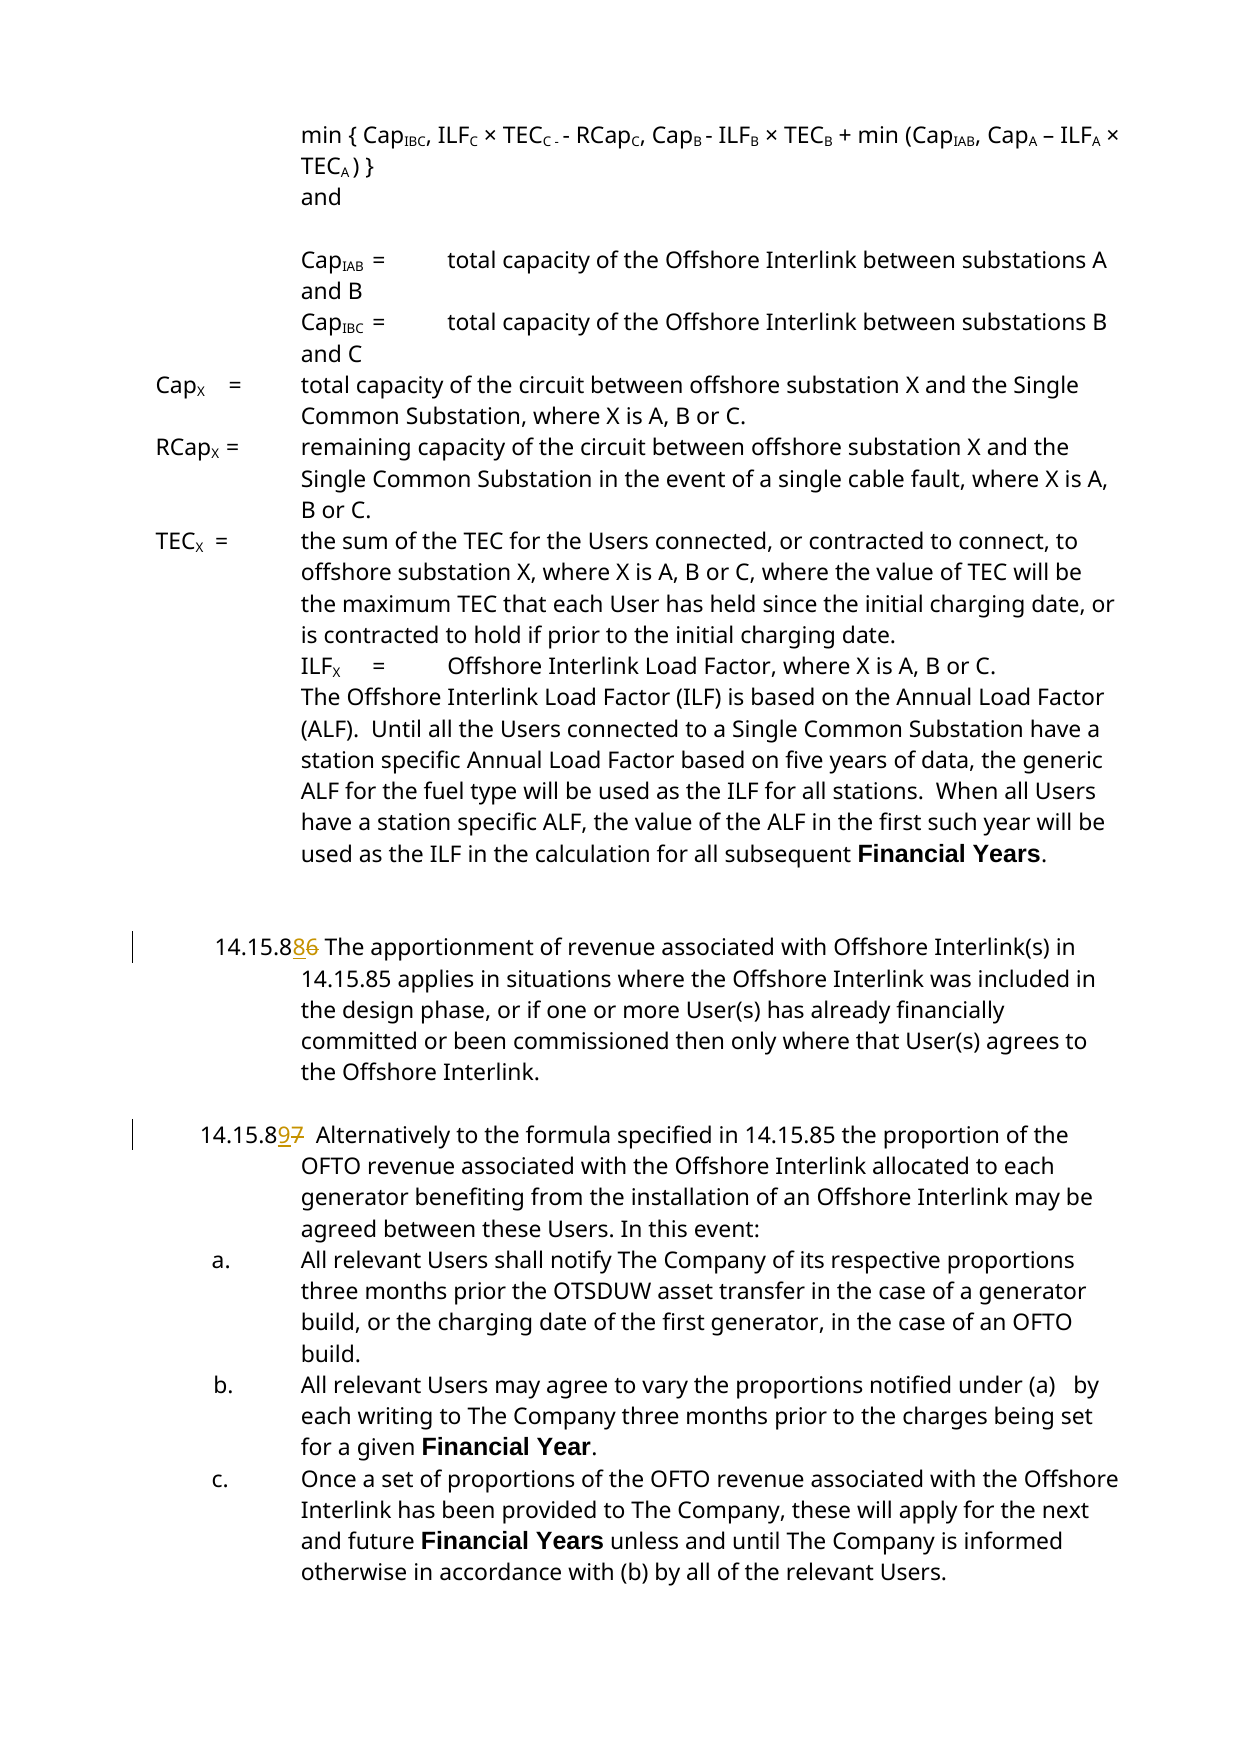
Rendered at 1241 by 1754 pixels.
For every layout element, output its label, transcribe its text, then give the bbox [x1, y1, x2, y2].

text 14.15.8 Alternatively to the formula specified in 14.15.85 the proportion of the OFTO revenue associated with the Offshore Interlink allocated to each generator benefiting from the installation of an Offshore Interlink may be agreed between these Users. In this event: [199, 1119, 1121, 1244]
text a. All relevant Users shall notify The Company of its respective proportions three months prior the OTSDUW asset transfer in the case of a generator build, or the charging date of the first generator, in the case of an OFTO build. [199, 1244, 1121, 1369]
text min { CapIBC, ILFC × TECC - - RCapC, CapB - ILFB × TECB + min (CapIAB, CapA – ILFA × TECA ) } [301, 119, 1121, 181]
text The Offshore Interlink Load Factor (ILF) is based on the Annual Load Factor (ALF). Until all the Users connected to a Single Common Substation have a station specific Annual Load Factor based on five years of data, the generic ALF for the fuel type will be used as the ILF for all stations. When all Users have a station specific ALF, the value of the ALF in the first such year will be used as the ILF in the calculation for all subsequent Financial Years. [301, 681, 1121, 869]
text CapIAB = total capacity of the Offshore Interlink between substations A and B [301, 244, 1121, 306]
text CapIBC = total capacity of the Offshore Interlink between substations B and C [301, 306, 1121, 369]
text CapX = total capacity of the circuit between offshore substation X and the Single Common Substation, where X is A, B or C. [155, 369, 1121, 431]
text RCapX = remaining capacity of the circuit between offshore substation X and the Single Common Substation in the event of a single cable fault, where X is A, B or C. [155, 431, 1121, 525]
text ILFX = Offshore Interlink Load Factor, where X is A, B or C. [301, 650, 1121, 681]
text 14.15.8 The apportionment of revenue associated with Offshore Interlink(s) in 14.15.85 applies in situations where the Offshore Interlink was included in the design phase, or if one or more User(s) has already financially committed or been commissioned then only where that User(s) agrees to the Offshore Interlink. [214, 931, 1121, 1087]
text c. Once a set of proportions of the OFTO revenue associated with the Offshore Interlink has been provided to The Company, these will apply for the next and future Financial Years unless and until The Company is informed otherwise in accordance with (b) by all of the relevant Users. [199, 1462, 1121, 1587]
text b. All relevant Users may agree to vary the proportions notified under (a) by each writing to The Company three months prior to the charges being set for a given Financial Year. [213, 1369, 1121, 1462]
text TECX = the sum of the TEC for the Users connected, or contracted to connect, to offshore substation X, where X is A, B or C, where the value of TEC will be the maximum TEC that each User has held since the initial charging date, or is contracted to hold if prior to the initial charging date. [155, 525, 1121, 650]
text and [301, 181, 1121, 212]
